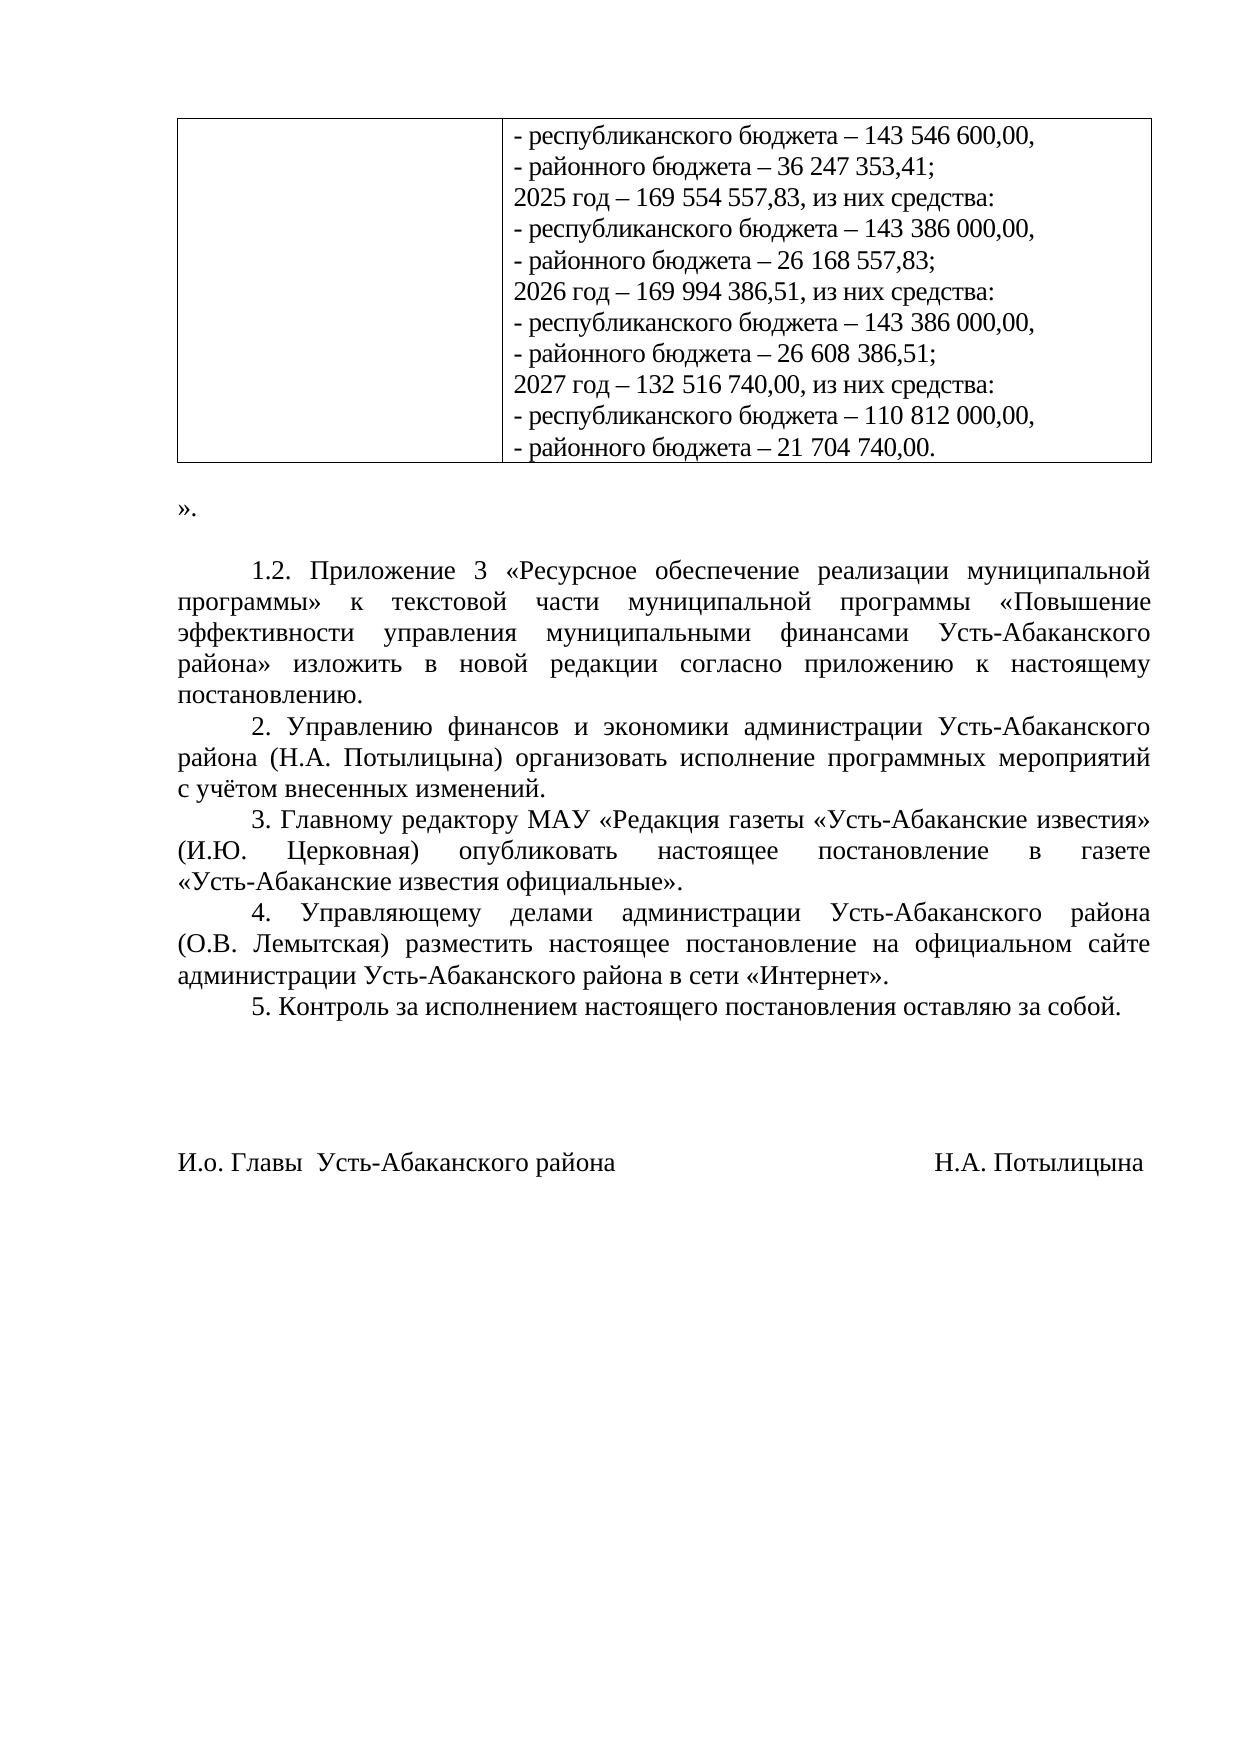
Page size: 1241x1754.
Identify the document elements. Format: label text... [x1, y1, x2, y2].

text 1.2. Приложение 3 «Ресурсное обеспечение реализации муниципальной программы» к текстовой части муниципальной программы «Повышение эффективности управления муниципальными финансами Усть-Абаканского района» изложить в новой редакции согласно приложению к настоящему постановлению. [177, 554, 1152, 709]
text И.о. Главы Усть-Абаканского района Н.А. Потылицына [177, 1146, 1152, 1177]
text 4. Управляющему делами администрации Усть-Абаканского района (О.В. Лемытская) разместить настоящее постановление на официальном сайте администрации Усть-Абаканского района в сети «Интернет». [177, 896, 1152, 990]
text 3. Главному редактору МАУ «Редакция газеты «Усть-Абаканские известия» (И.Ю. Церковная) опубликовать настоящее постановление в газете «Усть-Абаканские известия официальные». [177, 803, 1152, 896]
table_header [178, 119, 502, 462]
text 2. Управлению финансов и экономики администрации Усть-Абаканского района (Н.А. Потылицына) организовать исполнение программных мероприятий с учётом внесенных изменений. [177, 709, 1152, 803]
text 5. Контроль за исполнением настоящего постановления оставляю за собой. [177, 990, 1152, 1021]
text ». [177, 463, 1152, 523]
